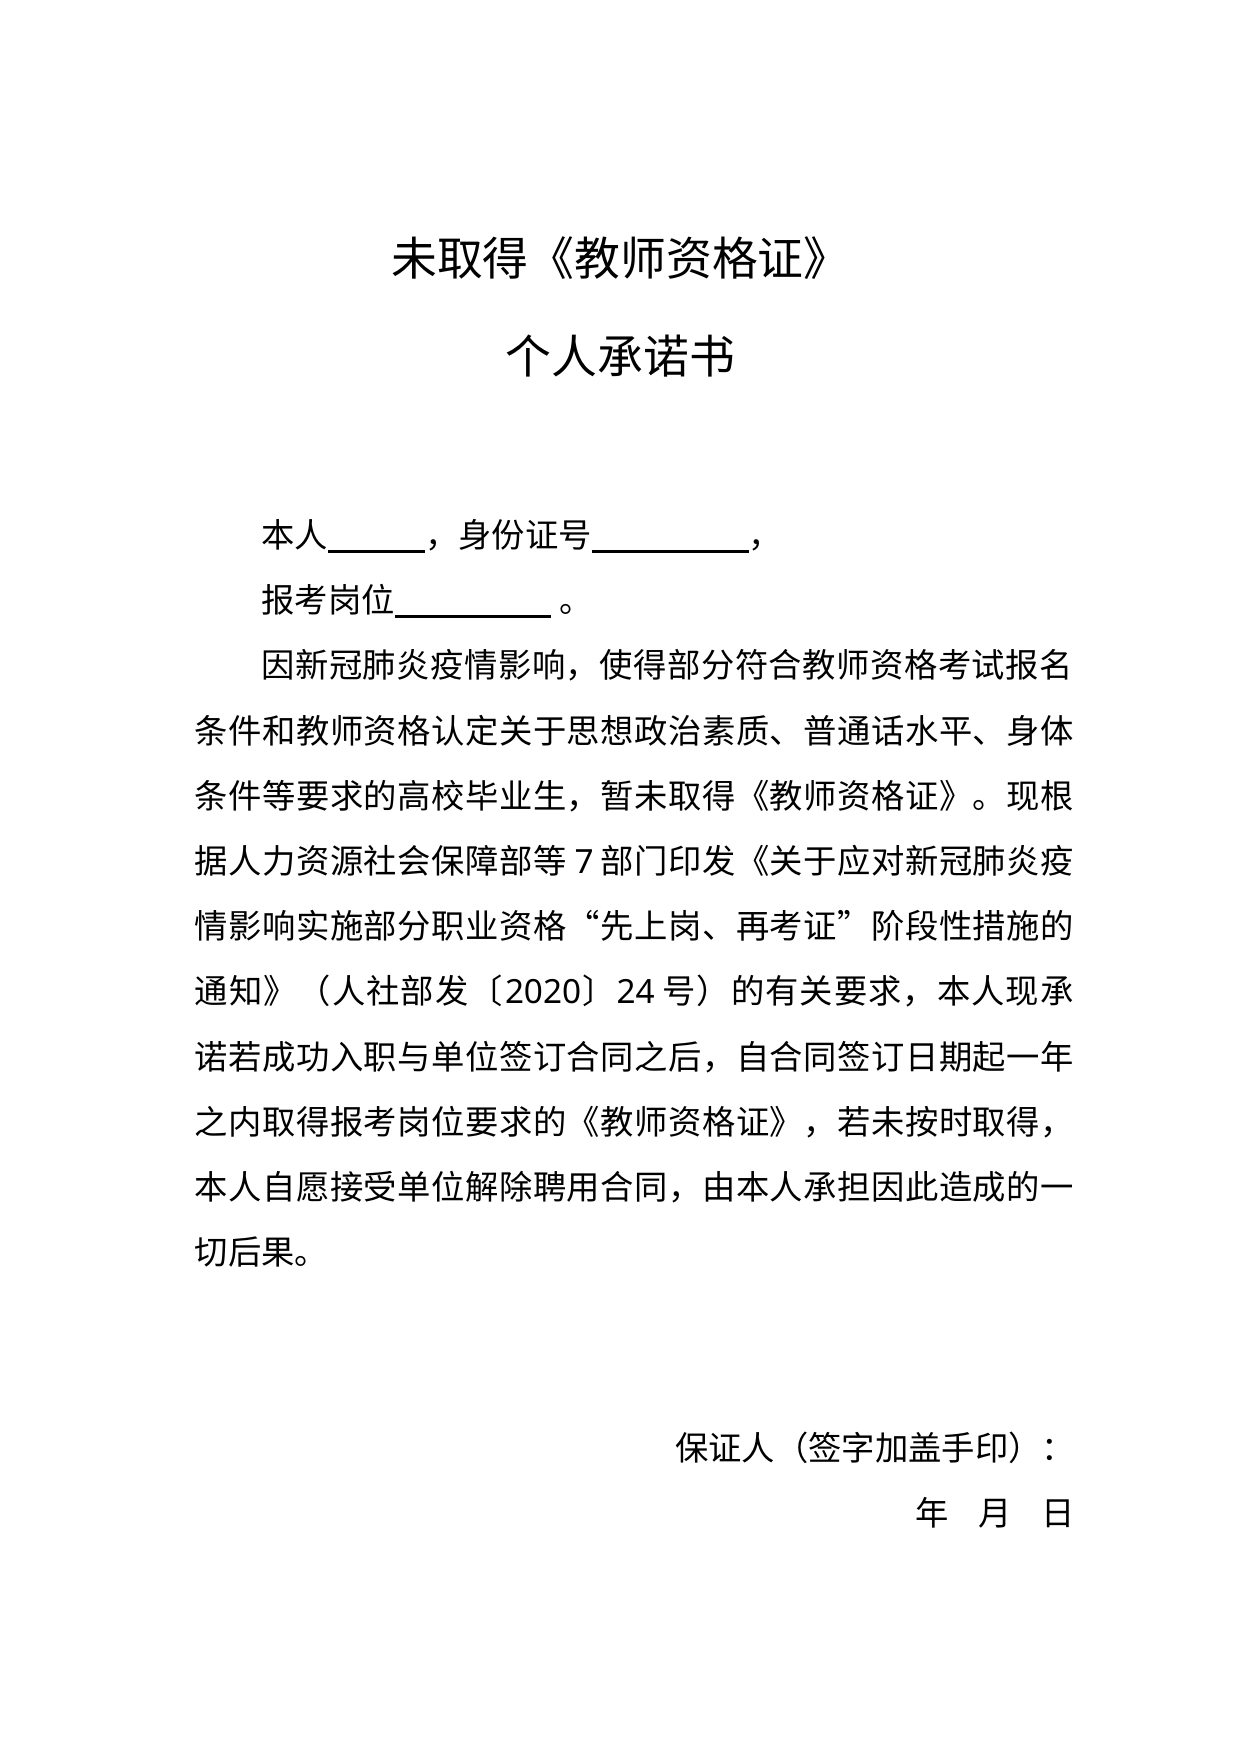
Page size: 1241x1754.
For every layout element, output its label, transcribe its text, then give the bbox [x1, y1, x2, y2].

text 报考岗位 。 [194, 566, 1075, 631]
text 未取得《教师资格证》 [165, 207, 1075, 305]
text 本人 ，身份证号 ， [194, 500, 1075, 566]
text 个人承诺书 [165, 305, 1075, 403]
text 因新冠肺炎疫情影响，使得部分符合教师资格考试报名条件和教师资格认定关于思想政治素质、普通话水平、身体条件等要求的高校毕业生，暂未取得《教师资格证》。现根据人力资源社会保障部等7部门印发《关于应对新冠肺炎疫情影响实施部分职业资格“先上岗、再考证”阶段性措施的通知》（人社部发〔2020〕24号）的有关要求，本人现承诺若成功入职与单位签订合同之后，自合同签订日期起一年之内取得报考岗位要求的《教师资格证》，若未按时取得，本人自愿接受单位解除聘用合同，由本人承担因此造成的一切后果。 [194, 631, 1075, 1283]
text 保证人（签字加盖手印）： [165, 1413, 1075, 1478]
text 年 月 日 [165, 1478, 1075, 1544]
